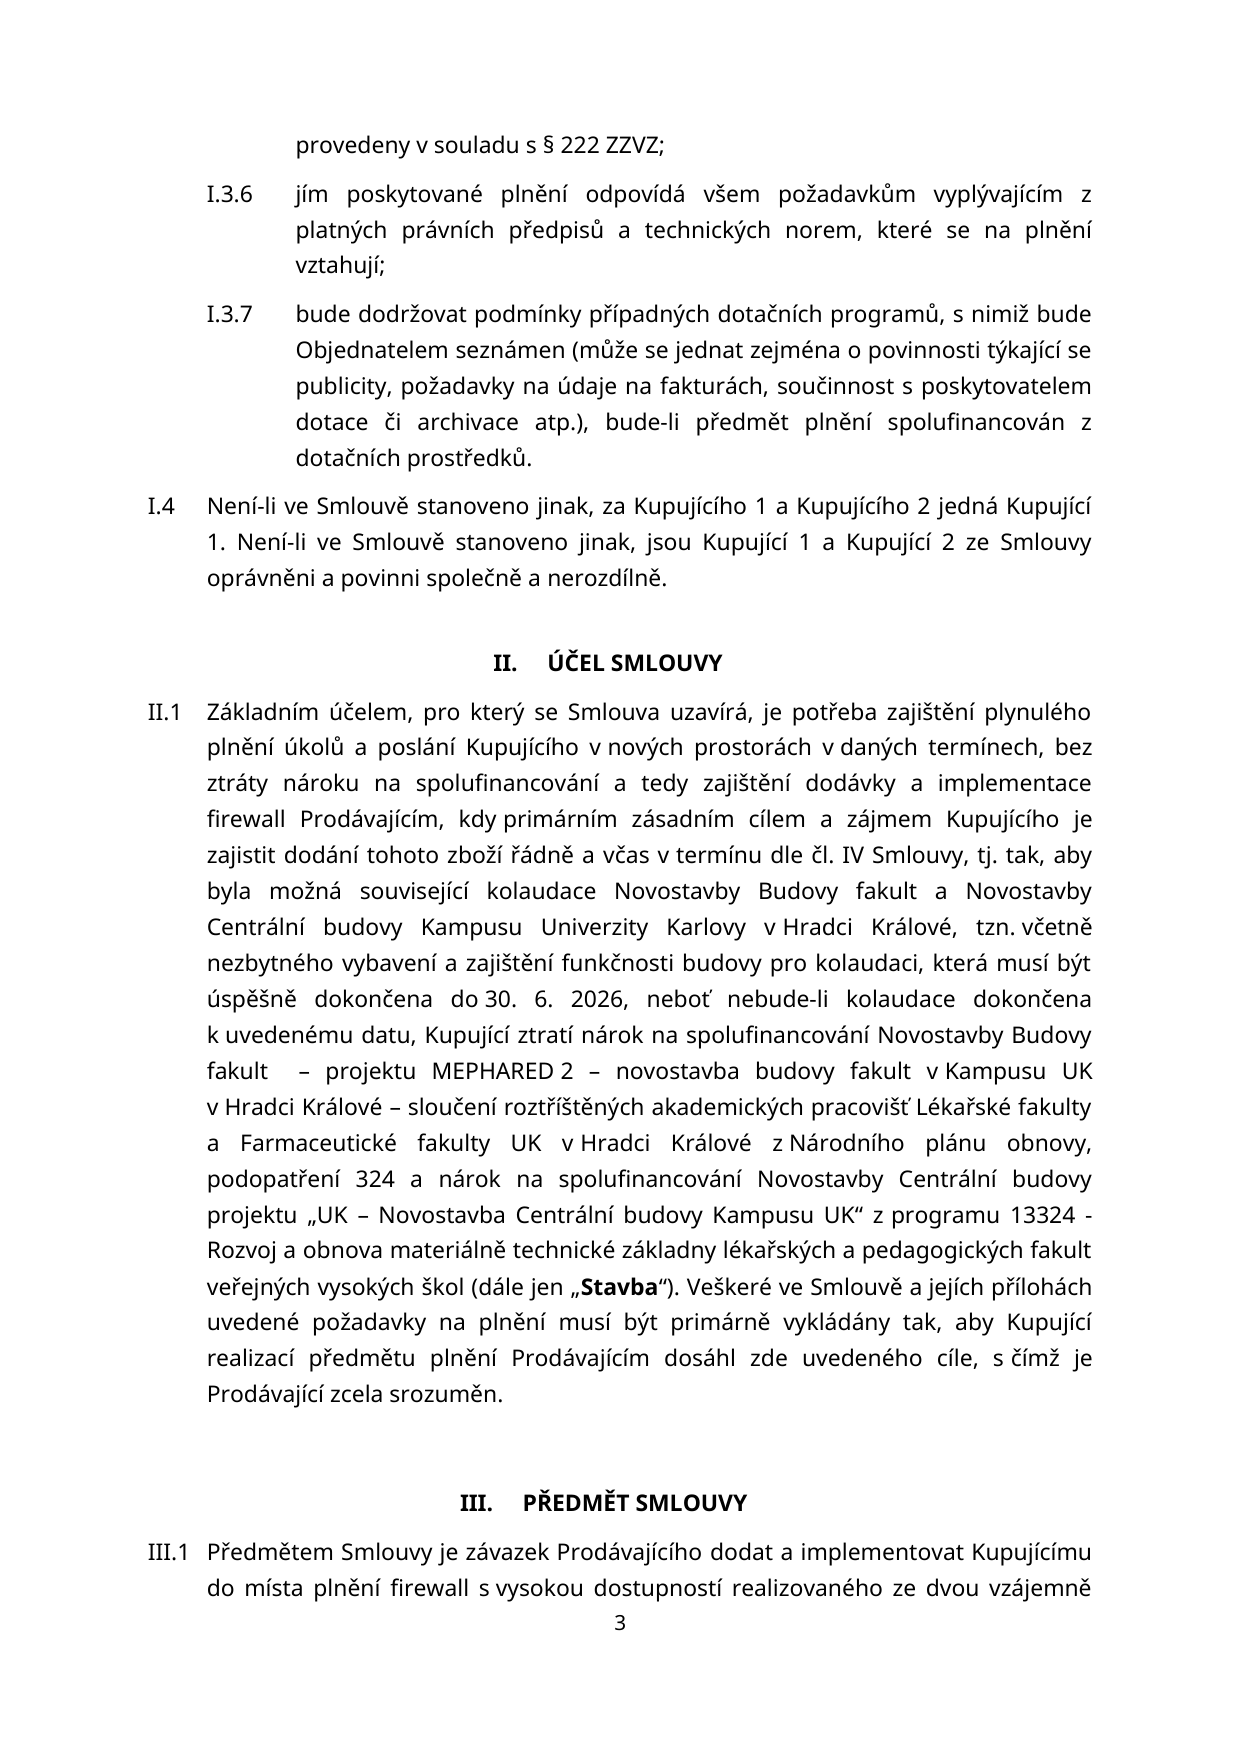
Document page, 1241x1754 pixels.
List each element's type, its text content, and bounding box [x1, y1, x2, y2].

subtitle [148, 1536, 1093, 1603]
subtitle Základním účelem, pro který se Smlouva uzavírá, je potřeba zajištění plynulého plnění úkolů a poslání Kupujícího v nových prostorách v daných termínech, bez ztráty nároku na spolufinancování a tedy zajištění dodávky a implementace firewall Prodávajícím, kdy primárním zásadním cílem a zájmem Kupujícího je zajistit dodání tohoto zboží řádně a včas v termínu dle čl. IV Smlouvy, tj. tak, aby byla možná související kolaudace Novostavby Budovy fakult a Novostavby Centrální budovy Kampusu Univerzity Karlovy v Hradci Králové, tzn. včetně nezbytného vybavení a zajištění funkčnosti budovy pro kolaudaci, která musí být úspěšně dokončena do 30. 6. 2026, neboť nebude-li kolaudace dokončena k uvedenému datu, Kupující ztratí nárok na spolufinancování Novostavby Budovy fakult – projektu MEPHARED 2 – novostavba budovy fakult v Kampusu UK v Hradci Králové – sloučení roztříštěných akademických pracovišť Lékařské fakulty a Farmaceutické fakulty UK v Hradci Králové z Národního plánu obnovy, podopatření 324 a nárok na spolufinancování Novostavby Centrální budovy projektu „UK – Novostavba Centrální budovy Kampusu UK“ z programu 13324 - Rozvoj a obnova materiálně technické základny lékařských a pedagogických fakult veřejných vysokých škol (dále jen „Stavba“). Veškeré ve Smlouvě a jejích přílohách uvedené požadavky na plnění musí být primárně vykládány tak, aby Kupující realizací předmětu plnění Prodávajícím dosáhl zde uvedeného cíle, s čímž je Prodávající zcela srozuměn. [148, 695, 1093, 1409]
subtitle bude dodržovat podmínky případných dotačních programů, s nimiž bude Objednatelem seznámen (může se jednat zejména o povinnosti týkající se publicity, požadavky na údaje na fakturách, součinnost s poskytovatelem dotace či archivace atp.), bude-li předmět plnění spolufinancován z dotačních prostředků. [207, 298, 1093, 473]
subtitle jím poskytované plnění odpovídá všem požadavkům vyplývajícím z platných právních předpisů a technických norem, které se na plnění vztahují; [207, 178, 1093, 281]
subtitle PŘEDMĚT SMLOUVY [148, 1487, 1093, 1518]
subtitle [207, 129, 1093, 160]
subtitle Není-li ve Smlouvě stanoveno jinak, za Kupujícího 1 a Kupujícího 2 jedná Kupující 1. Není-li ve Smlouvě stanoveno jinak, jsou Kupující 1 a Kupující 2 ze Smlouvy oprávněni a povinni společně a nerozdílně. [148, 490, 1093, 593]
subtitle ÚČEL SMLOUVY [148, 647, 1093, 678]
